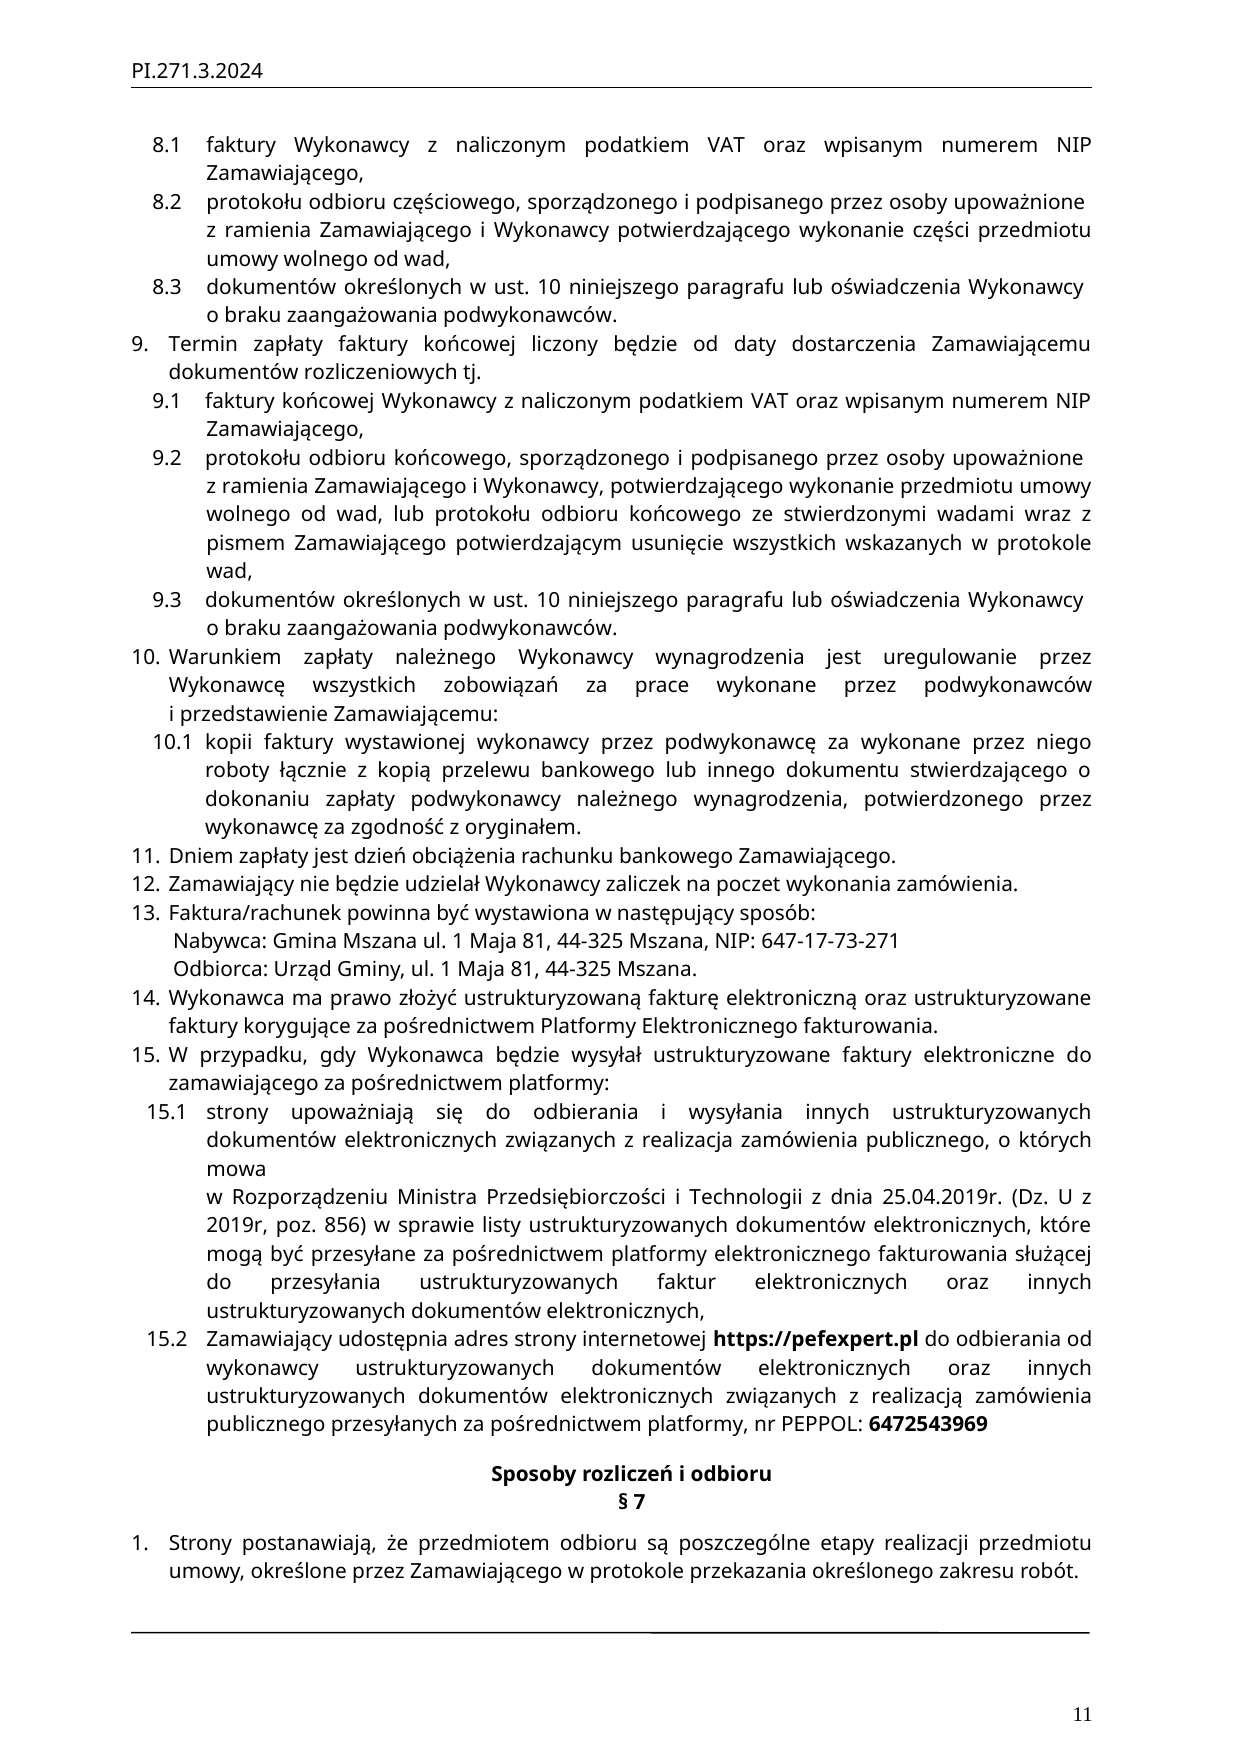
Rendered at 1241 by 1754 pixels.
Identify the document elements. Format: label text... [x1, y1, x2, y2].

list Strony postanawiają, że przedmiotem odbioru są poszczególne etapy realizacji przedmiotu umowy, określone przez Zamawiającego w protokole przekazania określonego zakresu robót. [131, 1528, 1092, 1585]
list W przypadku, gdy Wykonawca będzie wysyłał ustrukturyzowane faktury elektroniczne do zamawiającego za pośrednictwem platformy: [131, 1040, 1092, 1097]
text Nabywca: Gmina Mszana ul. 1 Maja 81, 44-325 Mszana, NIP: 647-17-73-271 [173, 926, 1092, 954]
list faktury Wykonawcy z naliczonym podatkiem VAT oraz wpisanym numerem NIP Zamawiającego, [152, 130, 1092, 187]
list protokołu odbioru końcowego, sporządzonego i podpisanego przez osoby upoważnione z ramienia Zamawiającego i Wykonawcy, potwierdzającego wykonanie przedmiotu umowy wolnego od wad, lub protokołu odbioru końcowego ze stwierdzonymi wadami wraz z pismem Zamawiającego potwierdzającym usunięcie wszystkich wskazanych w protokole wad, [152, 443, 1092, 585]
list Warunkiem zapłaty należnego Wykonawcy wynagrodzenia jest uregulowanie przez Wykonawcę wszystkich zobowiązań za prace wykonane przez podwykonawców i przedstawienie Zamawiającemu: [131, 642, 1092, 727]
list Termin zapłaty faktury końcowej liczony będzie od daty dostarczenia Zamawiającemu dokumentów rozliczeniowych tj. [131, 329, 1092, 386]
list Wykonawca ma prawo złożyć ustrukturyzowaną fakturę elektroniczną oraz ustrukturyzowane faktury korygujące za pośrednictwem Platformy Elektronicznego fakturowania. [131, 983, 1092, 1040]
list dokumentów określonych w ust. 10 niniejszego paragrafu lub oświadczenia Wykonawcy o braku zaangażowania podwykonawców. [152, 272, 1092, 329]
list Zamawiający udostępnia adres strony internetowej https://pefexpert.pl do odbierania od wykonawcy ustrukturyzowanych dokumentów elektronicznych oraz innych ustrukturyzowanych dokumentów elektronicznych związanych z realizacją zamówienia publicznego przesyłanych za pośrednictwem platformy, nr PEPPOL: 6472543969 [146, 1324, 1092, 1438]
text Odbiorca: Urząd Gminy, ul. 1 Maja 81, 44-325 Mszana. [173, 954, 1092, 983]
list strony upoważniają się do odbierania i wysyłania innych ustrukturyzowanych dokumentów elektronicznych związanych z realizacja zamówienia publicznego, o których mowa w Rozporządzeniu Ministra Przedsiębiorczości i Technologii z dnia 25.04.2019r. (Dz. U z 2019r, poz. 856) w sprawie listy ustrukturyzowanych dokumentów elektronicznych, które mogą być przesyłane za pośrednictwem platformy elektronicznego fakturowania służącej do przesyłania ustrukturyzowanych faktur elektronicznych oraz innych ustrukturyzowanych dokumentów elektronicznych, [146, 1097, 1092, 1324]
subtitle Sposoby rozliczeń i odbioru [171, 1459, 1092, 1487]
list kopii faktury wystawionej wykonawcy przez podwykonawcę za wykonane przez niego roboty łącznie z kopią przelewu bankowego lub innego dokumentu stwierdzającego o dokonaniu zapłaty podwykonawcy należnego wynagrodzenia, potwierdzonego przez wykonawcę za zgodność z oryginałem. [152, 727, 1092, 841]
subtitle § 7 [171, 1487, 1092, 1516]
list dokumentów określonych w ust. 10 niniejszego paragrafu lub oświadczenia Wykonawcy o braku zaangażowania podwykonawców. [152, 585, 1092, 642]
list faktury końcowej Wykonawcy z naliczonym podatkiem VAT oraz wpisanym numerem NIP Zamawiającego, [152, 386, 1092, 443]
list Faktura/rachunek powinna być wystawiona w następujący sposób: [131, 898, 1092, 926]
list Zamawiający nie będzie udzielał Wykonawcy zaliczek na poczet wykonania zamówienia. [131, 869, 1092, 898]
list protokołu odbioru częściowego, sporządzonego i podpisanego przez osoby upoważnione z ramienia Zamawiającego i Wykonawcy potwierdzającego wykonanie części przedmiotu umowy wolnego od wad, [152, 187, 1092, 272]
list Dniem zapłaty jest dzień obciążenia rachunku bankowego Zamawiającego. [131, 841, 1092, 869]
